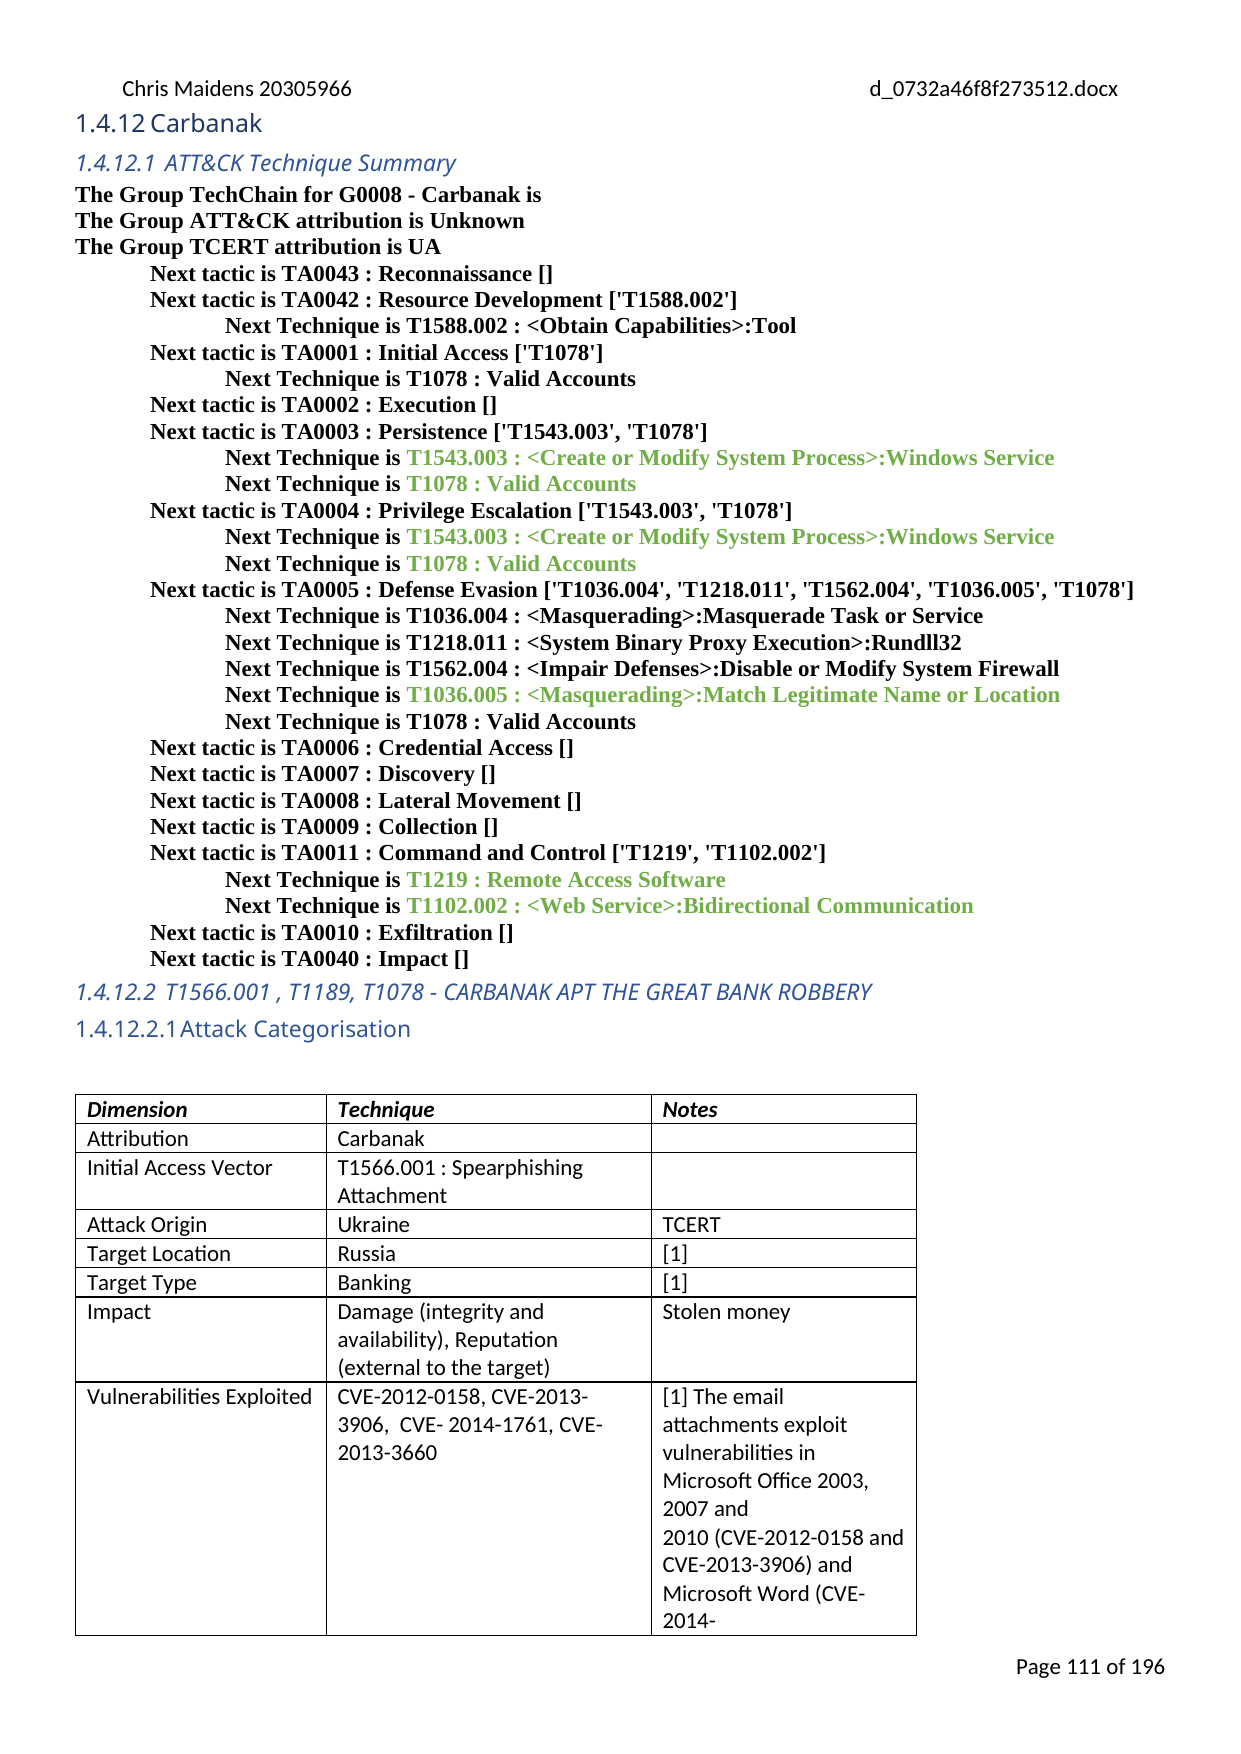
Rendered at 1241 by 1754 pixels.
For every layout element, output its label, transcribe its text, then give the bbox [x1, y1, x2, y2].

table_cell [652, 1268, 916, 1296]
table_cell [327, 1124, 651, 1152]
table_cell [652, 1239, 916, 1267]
text Next Technique is T1078 : Valid Accounts [225, 365, 1165, 391]
text Next tactic is TA0009 : Collection [] [150, 813, 1165, 839]
subtitle ATT&CK Technique Summary [75, 147, 1165, 178]
text Next tactic is TA0042 : Resource Development ['T1588.002'] [150, 286, 1165, 312]
text Next Technique is T1218.011 : <System Binary Proxy Execution>:Rundll32 [225, 629, 1165, 655]
text Next tactic is TA0007 : Discovery [] [150, 760, 1165, 787]
text Next tactic is TA0002 : Execution [] [150, 391, 1165, 418]
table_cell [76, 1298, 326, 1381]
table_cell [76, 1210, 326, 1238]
text Next Technique is T1036.005 : <Masquerading>:Match Legitimate Name or Location [225, 681, 1165, 708]
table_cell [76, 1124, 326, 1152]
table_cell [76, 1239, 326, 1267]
text Next tactic is TA0011 : Command and Control ['T1219', 'T1102.002'] [150, 839, 1165, 866]
text Next tactic is TA0004 : Privilege Escalation ['T1543.003', 'T1078'] [150, 497, 1165, 523]
text Next Technique is T1543.003 : <Create or Modify System Process>:Windows Service [225, 523, 1165, 549]
subtitle T1566.001 , T1189, T1078 - CARBANAK APT THE GREAT BANK ROBBERY [75, 975, 1165, 1007]
text Next Technique is T1078 : Valid Accounts [225, 549, 1165, 576]
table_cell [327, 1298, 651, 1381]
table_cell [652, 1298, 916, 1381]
text Next tactic is TA0001 : Initial Access ['T1078'] [150, 339, 1165, 365]
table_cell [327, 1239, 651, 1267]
text Next tactic is TA0006 : Credential Access [] [150, 734, 1165, 760]
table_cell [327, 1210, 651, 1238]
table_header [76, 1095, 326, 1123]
text Next tactic is TA0043 : Reconnaissance [] [150, 260, 1165, 286]
text Next Technique is T1102.002 : <Web Service>:Bidirectional Communication [225, 892, 1165, 918]
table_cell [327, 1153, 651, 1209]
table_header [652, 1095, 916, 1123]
text Next Technique is T1562.004 : <Impair Defenses>:Disable or Modify System Firewall [225, 655, 1165, 681]
subtitle Carbanak [75, 106, 1165, 140]
text Next tactic is TA0040 : Impact [] [150, 945, 1165, 971]
text Next Technique is T1078 : Valid Accounts [225, 471, 1165, 497]
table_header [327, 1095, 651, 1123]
text The Group TCERT attribution is UA [75, 233, 1165, 260]
text The Group TechChain for G0008 - Carbanak is [75, 181, 1165, 207]
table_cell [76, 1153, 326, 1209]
text Next Technique is T1543.003 : <Create or Modify System Process>:Windows Service [225, 444, 1165, 471]
text Next tactic is TA0005 : Defense Evasion ['T1036.004', 'T1218.011', 'T1562.004', 'T1036.005', 'T1078'] [150, 576, 1165, 602]
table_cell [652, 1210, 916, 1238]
subtitle Attack Categorisation [75, 1013, 1165, 1044]
text Next Technique is T1588.002 : <Obtain Capabilities>:Tool [225, 312, 1165, 339]
text Next tactic is TA0003 : Persistence ['T1543.003', 'T1078'] [150, 418, 1165, 444]
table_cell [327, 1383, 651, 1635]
text Next tactic is TA0010 : Exfiltration [] [150, 918, 1165, 945]
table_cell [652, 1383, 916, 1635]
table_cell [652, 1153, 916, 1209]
text Next Technique is T1036.004 : <Masquerading>:Masquerade Task or Service [225, 602, 1165, 629]
text The Group ATT&CK attribution is Unknown [75, 207, 1165, 233]
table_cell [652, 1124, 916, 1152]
text Next Technique is T1078 : Valid Accounts [225, 708, 1165, 734]
text Next tactic is TA0008 : Lateral Movement [] [150, 787, 1165, 813]
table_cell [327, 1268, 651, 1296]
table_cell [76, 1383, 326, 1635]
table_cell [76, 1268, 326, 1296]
text Next Technique is T1219 : Remote Access Software [225, 866, 1165, 892]
